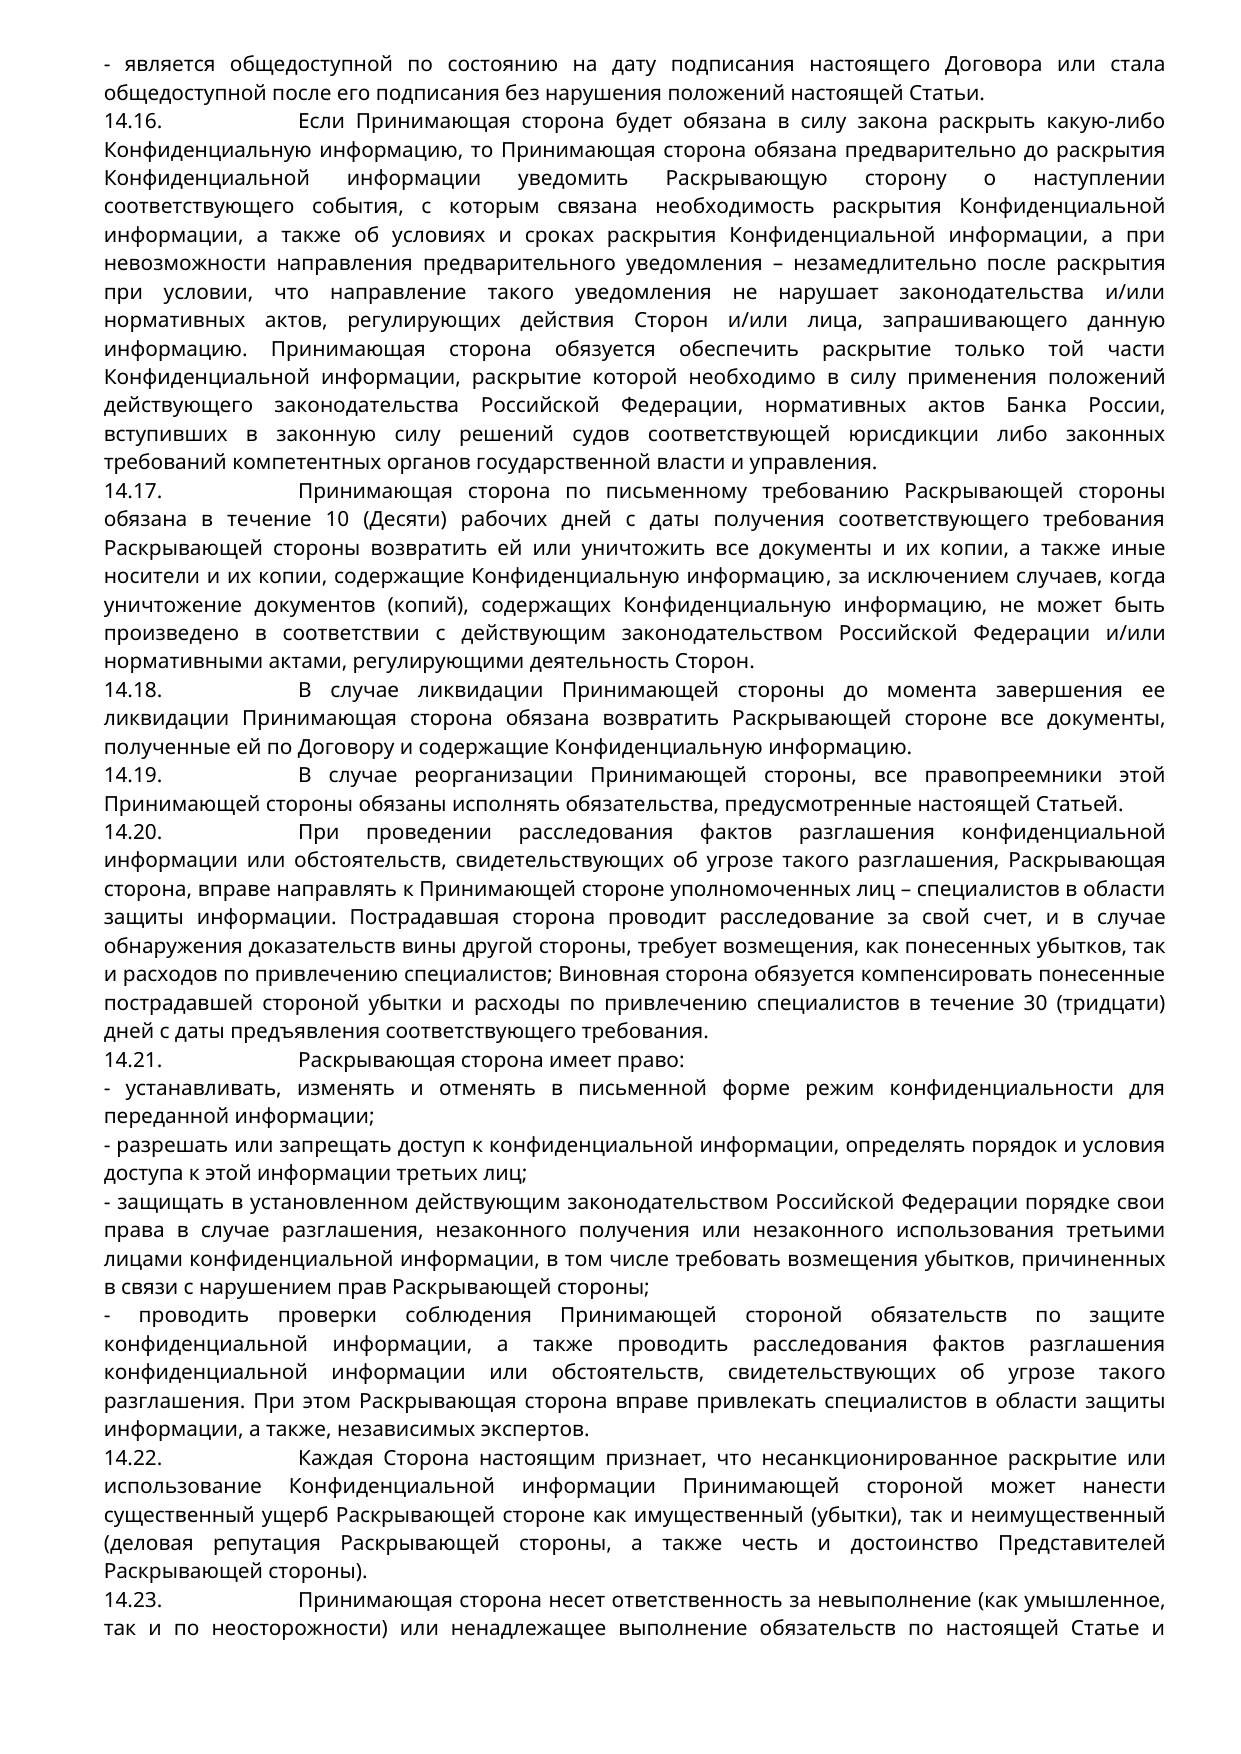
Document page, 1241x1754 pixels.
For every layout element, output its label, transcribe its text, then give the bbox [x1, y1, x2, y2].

list Принимающая сторона по письменному требованию Раскрывающей стороны обязана в течение 10 (Десяти) рабочих дней с даты получения соответствующего требования Раскрывающей стороны возвратить ей или уничтожить все документы и их копии, а также иные носители и их копии, содержащие Конфиденциальную информацию, за исключением случаев, когда уничтожение документов (копий), содержащих Конфиденциальную информацию, не может быть произведено в соответствии с действующим законодательством Российской Федерации и/или нормативными актами, регулирующими деятельность Сторон. [103, 476, 1166, 675]
text - разрешать или запрещать доступ к конфиденциальной информации, определять порядок и условия доступа к этой информации третьих лиц; [103, 1130, 1166, 1187]
text - является общедоступной по состоянию на дату подписания настоящего Договора или стала общедоступной после его подписания без нарушения положений настоящей Статьи. [103, 49, 1166, 106]
list Каждая Сторона настоящим признает, что несанкционированное раскрытие или использование Конфиденциальной информации Принимающей стороной может нанести существенный ущерб Раскрывающей стороне как имущественный (убытки), так и неимущественный (деловая репутация Раскрывающей стороны, а также честь и достоинство Представителей Раскрывающей стороны). [103, 1443, 1166, 1585]
list При проведении расследования фактов разглашения конфиденциальной информации или обстоятельств, свидетельствующих об угрозе такого разглашения, Раскрывающая сторона, вправе направлять к Принимающей стороне уполномоченных лиц – специалистов в области защиты информации. Пострадавшая сторона проводит расследование за свой счет, и в случае обнаружения доказательств вины другой стороны, требует возмещения, как понесенных убытков, так и расходов по привлечению специалистов; Виновная сторона обязуется компенсировать понесенные пострадавшей стороной убытки и расходы по привлечению специалистов в течение 30 (тридцати) дней с даты предъявления соответствующего требования. [103, 817, 1166, 1045]
text - проводить проверки соблюдения Принимающей стороной обязательств по защите конфиденциальной информации, а также проводить расследования фактов разглашения конфиденциальной информации или обстоятельств, свидетельствующих об угрозе такого разглашения. При этом Раскрывающая сторона вправе привлекать специалистов в области защиты информации, а также, независимых экспертов. [103, 1301, 1166, 1443]
list Если Принимающая сторона будет обязана в силу закона раскрыть какую-либо Конфиденциальную информацию, то Принимающая сторона обязана предварительно до раскрытия Конфиденциальной информации уведомить Раскрывающую сторону о наступлении соответствующего события, с которым связана необходимость раскрытия Конфиденциальной информации, а также об условиях и сроках раскрытия Конфиденциальной информации, а при невозможности направления предварительного уведомления – незамедлительно после раскрытия при условии, что направление такого уведомления не нарушает законодательства и/или нормативных актов, регулирующих действия Сторон и/или лица, запрашивающего данную информацию. Принимающая сторона обязуется обеспечить раскрытие только той части Конфиденциальной информации, раскрытие которой необходимо в силу применения положений действующего законодательства Российской Федерации, нормативных актов Банка России, вступивших в законную силу решений судов соответствующей юрисдикции либо законных требований компетентных органов государственной власти и управления. [103, 106, 1166, 476]
list Раскрывающая сторона имеет право: [103, 1045, 1166, 1073]
list В случае ликвидации Принимающей стороны до момента завершения ее ликвидации Принимающая сторона обязана возвратить Раскрывающей стороне все документы, полученные ей по Договору и содержащие Конфиденциальную информацию. [103, 675, 1166, 760]
text - защищать в установленном действующим законодательством Российской Федерации порядке свои права в случае разглашения, незаконного получения или незаконного использования третьими лицами конфиденциальной информации, в том числе требовать возмещения убытков, причиненных в связи с нарушением прав Раскрывающей стороны; [103, 1187, 1166, 1301]
text - устанавливать, изменять и отменять в письменной форме режим конфиденциальности для переданной информации; [103, 1073, 1166, 1130]
list В случае реорганизации Принимающей стороны, все правопреемники этой Принимающей стороны обязаны исполнять обязательства, предусмотренные настоящей Статьей. [103, 760, 1166, 817]
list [103, 1585, 1166, 1642]
